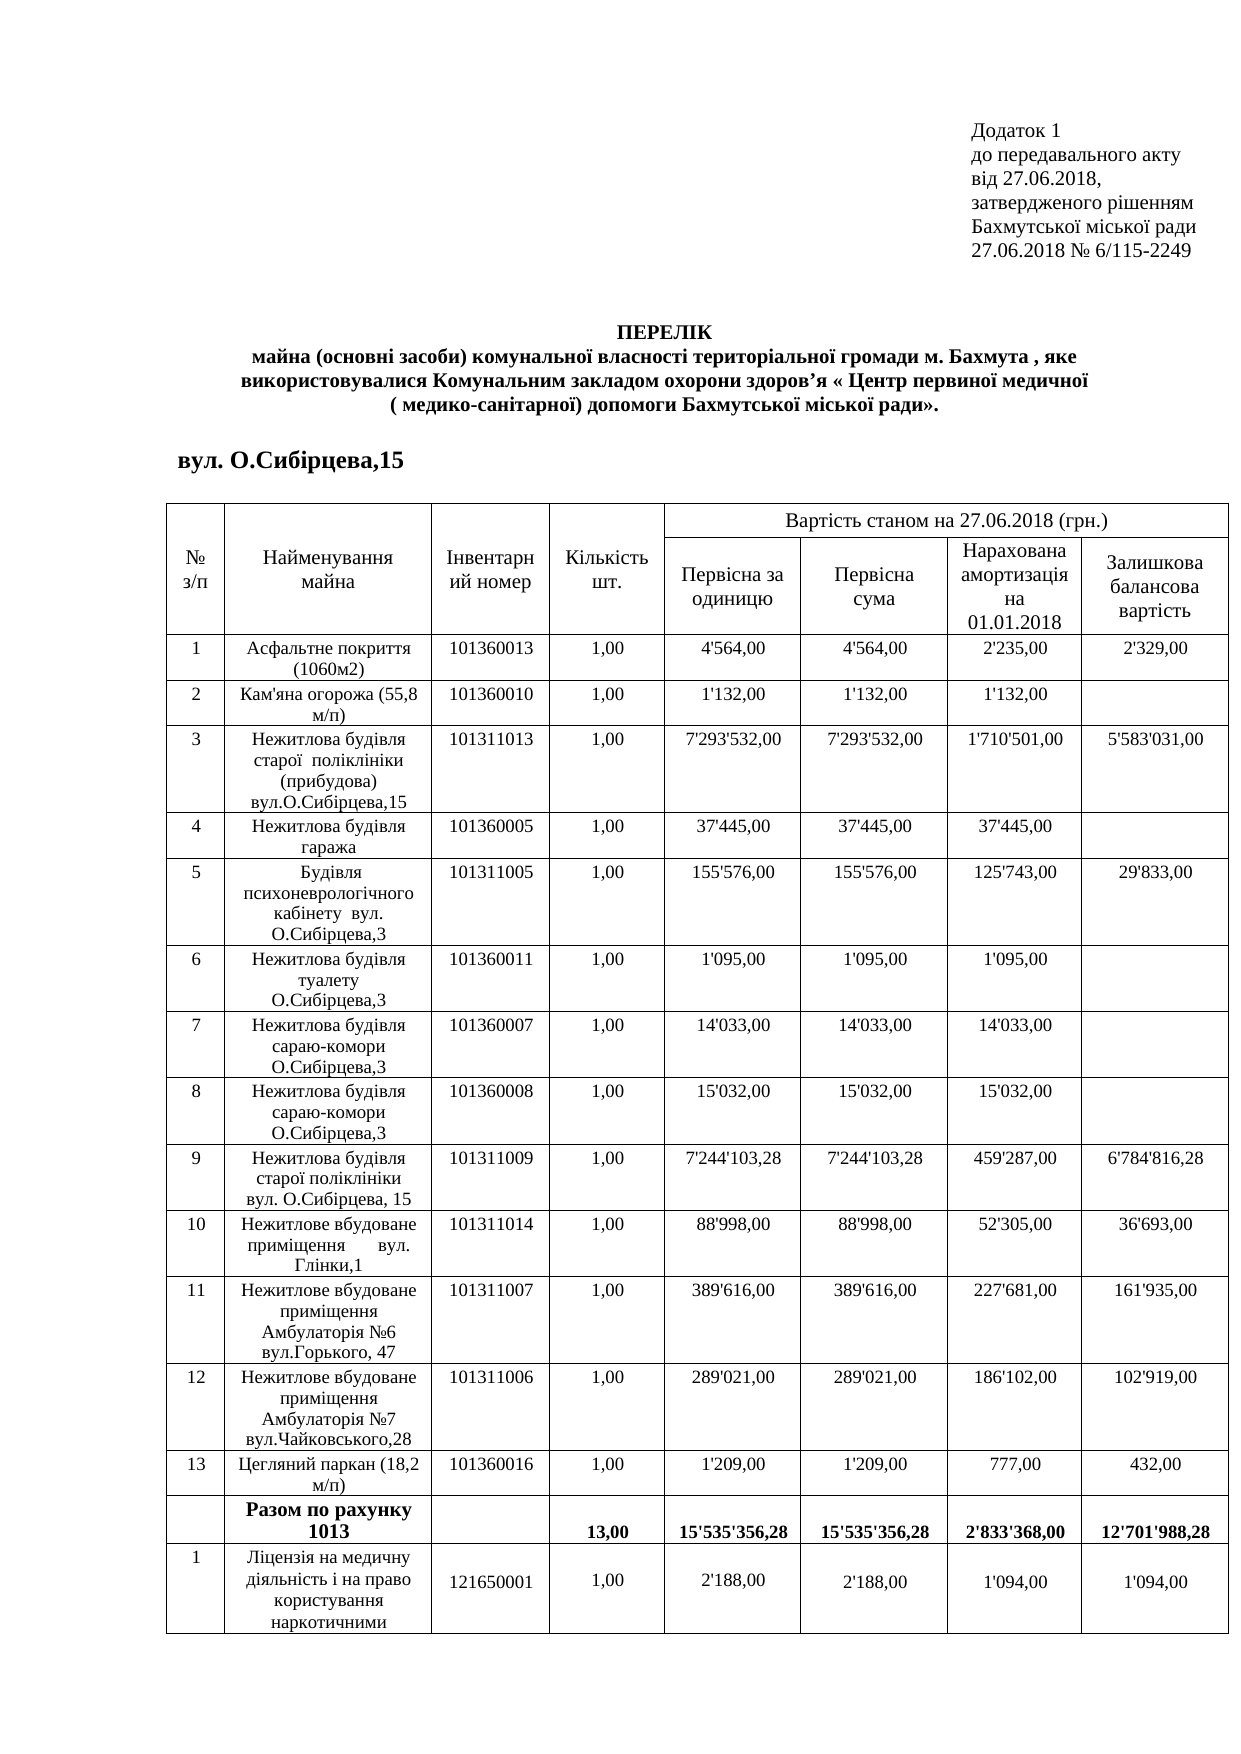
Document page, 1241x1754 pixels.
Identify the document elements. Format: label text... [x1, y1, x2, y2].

table_cell 1,00 [550, 1012, 664, 1077]
table_cell 1 [167, 635, 224, 680]
table_cell 121650001 [432, 1544, 549, 1632]
table_cell Нежитлова будiвля туалету О.Сибiрцева,3 [225, 946, 431, 1011]
table_cell 1,00 [550, 946, 664, 1011]
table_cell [225, 1544, 431, 1632]
table_cell 459'287,00 [948, 1145, 1081, 1210]
table_cell Будiвля психоневрологiчного кабiнету вул. О.Сибiрцева,3 [225, 859, 431, 945]
table_cell [1082, 1078, 1228, 1143]
table_cell 777,00 [948, 1451, 1081, 1495]
table_cell 9 [167, 1145, 224, 1210]
table_cell [1082, 813, 1228, 858]
table_cell [1082, 1012, 1228, 1077]
table_cell 36'693,00 [1082, 1211, 1228, 1276]
table_cell 1 [167, 1544, 224, 1632]
text майна (основні засоби) комунальної власності територіальної громади м. Бахмута , яке використовувалися Комунальним закладом охорони здоров’я « Центр первиної медичної [177, 344, 1152, 392]
table_cell 101360010 [432, 681, 549, 725]
table_cell 15'032,00 [948, 1078, 1081, 1143]
table_cell 186'102,00 [948, 1364, 1081, 1450]
table_header Кількість шт. [550, 504, 664, 634]
table_cell 37'445,00 [665, 813, 800, 858]
table_cell 1,00 [550, 813, 664, 858]
table_cell 1'209,00 [665, 1451, 800, 1495]
table_cell 2'188,00 [801, 1544, 947, 1632]
table_cell 1,00 [550, 635, 664, 680]
table_cell 101360011 [432, 946, 549, 1011]
table_cell Нежитлове вбудоване примiщення Амбулаторія №6 вул.Горького, 47 [225, 1277, 431, 1363]
table_cell 1'132,00 [801, 681, 947, 725]
table_cell Нежитлове вбудоване примiщення Амбулаторія №7 вул.Чайковського,28 [225, 1364, 431, 1450]
table_cell [432, 1496, 549, 1542]
table_cell 37'445,00 [948, 813, 1081, 858]
table_cell 101360013 [432, 635, 549, 680]
table_cell 155'576,00 [665, 859, 800, 945]
table_cell 13,00 [550, 1496, 664, 1542]
table_cell Нежитлова будiвля сараю-комори О.Сибiрцева,3 [225, 1078, 431, 1143]
table_cell Асфальтне покриття (1060м2) [225, 635, 431, 680]
table_cell 14'033,00 [665, 1012, 800, 1077]
table_cell 10 [167, 1211, 224, 1276]
table_cell 4'564,00 [801, 635, 947, 680]
table_cell Кам'яна огорожа (55,8 м/п) [225, 681, 431, 725]
table_cell 101360016 [432, 1451, 549, 1495]
table_cell Нежитлова будiвля гаража [225, 813, 431, 858]
table_cell 12 [167, 1364, 224, 1450]
table_cell 1,00 [550, 1364, 664, 1450]
table_cell 389'616,00 [801, 1277, 947, 1363]
table_cell 14'033,00 [948, 1012, 1081, 1077]
table_cell 289'021,00 [801, 1364, 947, 1450]
table_cell 2'235,00 [948, 635, 1081, 680]
table_cell Нежитлова будiвля сараю-комори О.Сибiрцева,3 [225, 1012, 431, 1077]
table_cell 29'833,00 [1082, 859, 1228, 945]
table_cell 101311014 [432, 1211, 549, 1276]
table_cell 1'209,00 [801, 1451, 947, 1495]
table_cell 101360005 [432, 813, 549, 858]
table_cell 7'293'532,00 [665, 726, 800, 812]
table_cell 2 [167, 681, 224, 725]
table_cell 88'998,00 [801, 1211, 947, 1276]
table_cell 1'094,00 [948, 1544, 1081, 1632]
table_cell 1,00 [550, 1544, 664, 1632]
table_cell Первісна сума [801, 538, 947, 634]
table_header Додаток 1 до передавального акту від 27.06.2018, затвердженого рішенням Бахмутської міської ради 27.06.2018 № 6/115-2249 [960, 118, 1240, 262]
table_cell 3 [167, 726, 224, 812]
table_cell Разом по рахунку 1013 [225, 1496, 431, 1542]
table_cell 101311013 [432, 726, 549, 812]
table_cell 15'535'356,28 [801, 1496, 947, 1542]
table_cell [167, 1496, 224, 1542]
table_cell 7'244'103,28 [665, 1145, 800, 1210]
table_cell 11 [167, 1277, 224, 1363]
table_cell 1'094,00 [1082, 1544, 1228, 1632]
table_cell 101311006 [432, 1364, 549, 1450]
table_header Інвентарний номер [432, 504, 549, 634]
table_cell 1'710'501,00 [948, 726, 1081, 812]
table_cell 1'132,00 [665, 681, 800, 725]
table_cell 1,00 [550, 726, 664, 812]
table_cell 1,00 [550, 1078, 664, 1143]
table_cell [1082, 946, 1228, 1011]
table_cell 389'616,00 [665, 1277, 800, 1363]
table_cell 13 [167, 1451, 224, 1495]
table_cell 15'535'356,28 [665, 1496, 800, 1542]
table_cell 161'935,00 [1082, 1277, 1228, 1363]
table_cell 289'021,00 [665, 1364, 800, 1450]
table_cell Залишкова балансова вартість [1082, 538, 1228, 634]
table_cell 1,00 [550, 681, 664, 725]
table_cell 101360007 [432, 1012, 549, 1077]
table_cell 6'784'816,28 [1082, 1145, 1228, 1210]
table_cell 8 [167, 1078, 224, 1143]
table_cell 1'132,00 [948, 681, 1081, 725]
table_cell [1082, 681, 1228, 725]
table_cell 14'033,00 [801, 1012, 947, 1077]
table_cell Нежитлова будiвля старої полiклiнiки (прибудова) вул.О.Сибiрцева,15 [225, 726, 431, 812]
table_cell 7'244'103,28 [801, 1145, 947, 1210]
table_cell 5'583'031,00 [1082, 726, 1228, 812]
table_cell 1,00 [550, 1211, 664, 1276]
table_cell 101311007 [432, 1277, 549, 1363]
table_cell 2'833'368,00 [948, 1496, 1081, 1542]
table_cell 15'032,00 [665, 1078, 800, 1143]
table_cell 125'743,00 [948, 859, 1081, 945]
table_cell 12'701'988,28 [1082, 1496, 1228, 1542]
table_cell 101360008 [432, 1078, 549, 1143]
table_cell 7 [167, 1012, 224, 1077]
table_cell Первісна за одиницю [665, 538, 800, 634]
table_cell 1,00 [550, 859, 664, 945]
table_cell 101311005 [432, 859, 549, 945]
table_cell 1'095,00 [948, 946, 1081, 1011]
text ( медико-санітарної) допомоги Бахмутської міської ради». [177, 392, 1152, 416]
table_cell Нарахована амортизація на 01.01.2018 [948, 538, 1081, 634]
table_cell 37'445,00 [801, 813, 947, 858]
table_header № з/п [167, 504, 224, 634]
table_header Вартість станом на 27.06.2018 (грн.) [665, 504, 1228, 537]
table_cell 2'188,00 [665, 1544, 800, 1632]
table_cell 7'293'532,00 [801, 726, 947, 812]
table_cell 102'919,00 [1082, 1364, 1228, 1450]
table_cell 432,00 [1082, 1451, 1228, 1495]
table_cell Нежитлова будiвля старої полiклiнiки вул. О.Сибiрцева, 15 [225, 1145, 431, 1210]
text ПЕРЕЛІК [177, 320, 1152, 344]
table_cell 1'095,00 [801, 946, 947, 1011]
text вул. О.Сибірцева,15 [177, 445, 1152, 474]
table_cell 4 [167, 813, 224, 858]
table_cell Цегляний паркан (18,2 м/п) [225, 1451, 431, 1495]
table_cell 1'095,00 [665, 946, 800, 1011]
table_cell 155'576,00 [801, 859, 947, 945]
table_cell 1,00 [550, 1277, 664, 1363]
table_cell 101311009 [432, 1145, 549, 1210]
table_header Найменування майна [225, 504, 431, 634]
table_cell 2'329,00 [1082, 635, 1228, 680]
table_cell 227'681,00 [948, 1277, 1081, 1363]
table_cell 5 [167, 859, 224, 945]
table_cell 52'305,00 [948, 1211, 1081, 1276]
table_cell 88'998,00 [665, 1211, 800, 1276]
table_cell Нежитлове вбудоване примiщення вул. Глiнки,1 [225, 1211, 431, 1276]
table_cell 15'032,00 [801, 1078, 947, 1143]
table_cell 1,00 [550, 1145, 664, 1210]
table_cell 4'564,00 [665, 635, 800, 680]
table_cell 1,00 [550, 1451, 664, 1495]
table_cell 6 [167, 946, 224, 1011]
